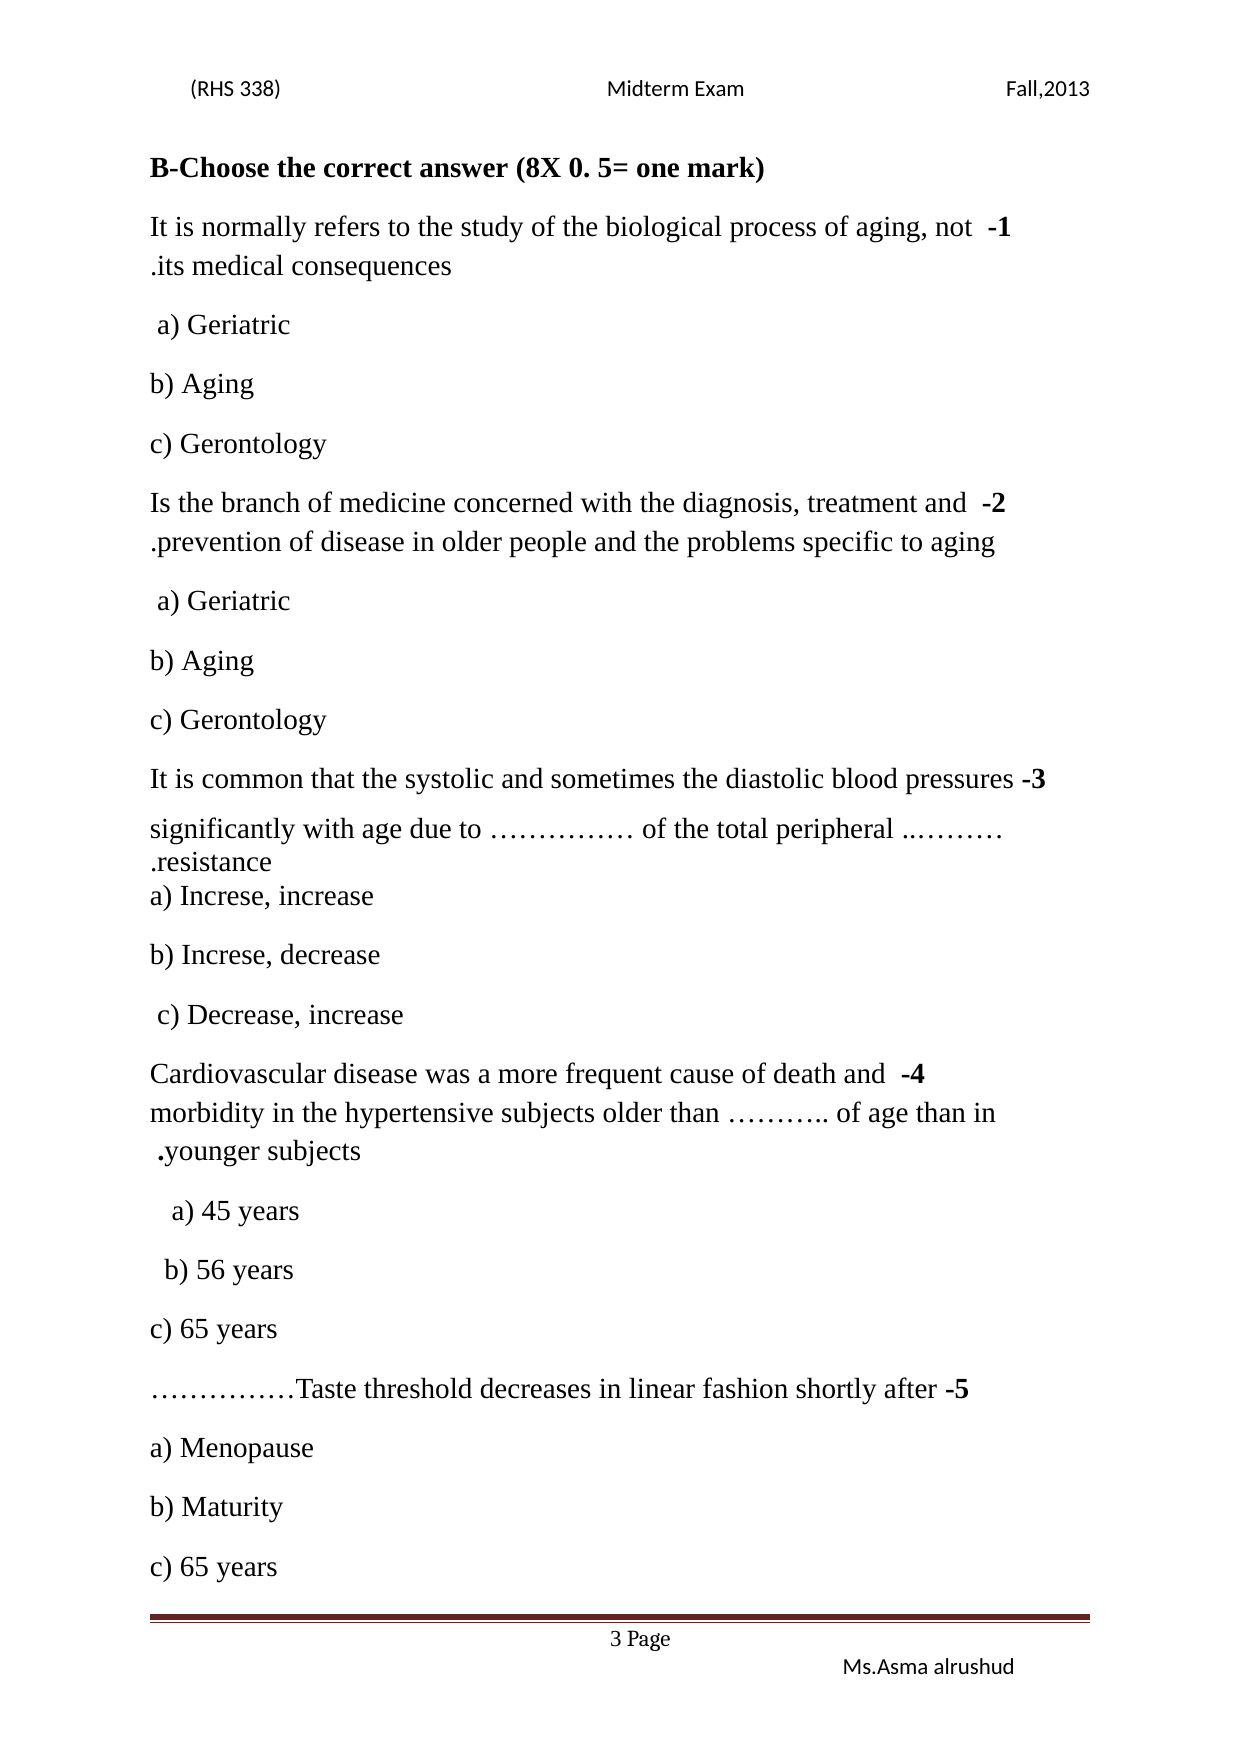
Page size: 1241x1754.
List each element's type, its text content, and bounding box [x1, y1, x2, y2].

text B-Choose the correct answer (8X 0. 5= one mark) [150, 150, 1015, 183]
text c) Decrease, increase [150, 997, 1015, 1030]
text c) 65 years [150, 1549, 1015, 1582]
text 1- It is normally refers to the study of the biological process of aging, not its medical consequences. [150, 209, 1015, 281]
text b) Aging [150, 367, 1015, 400]
text c) Gerontology [150, 426, 1015, 459]
text a) Geriatric [150, 307, 1015, 341]
text a) 45 years [150, 1193, 1015, 1226]
text ………..significantly with age due to …………… of the total peripheral resistance. [150, 811, 1090, 878]
text 2- Is the branch of medicine concerned with the diagnosis, treatment and prevention of disease in older people and the problems specific to aging. [150, 485, 1015, 557]
text 5- Taste threshold decreases in linear fashion shortly after…………… [150, 1371, 1015, 1404]
text b) Increse, decrease [150, 937, 1015, 971]
text c) Gerontology [150, 702, 1015, 736]
text b) Aging [150, 643, 1015, 676]
text 4- Cardiovascular disease was a more frequent cause of death and morbidity in the hypertensive subjects older than ……….. of age than in younger subjects. [150, 1056, 1015, 1167]
text a) Menopause [150, 1430, 1015, 1464]
text a) Geriatric [150, 583, 1015, 617]
text c) 65 years [150, 1311, 1015, 1345]
text a) Increse, increase [150, 878, 1015, 912]
text b) Maturity [150, 1489, 1015, 1523]
text b) 56 years [150, 1252, 1015, 1286]
text 3- It is common that the systolic and sometimes the diastolic blood pressures [150, 761, 1090, 795]
